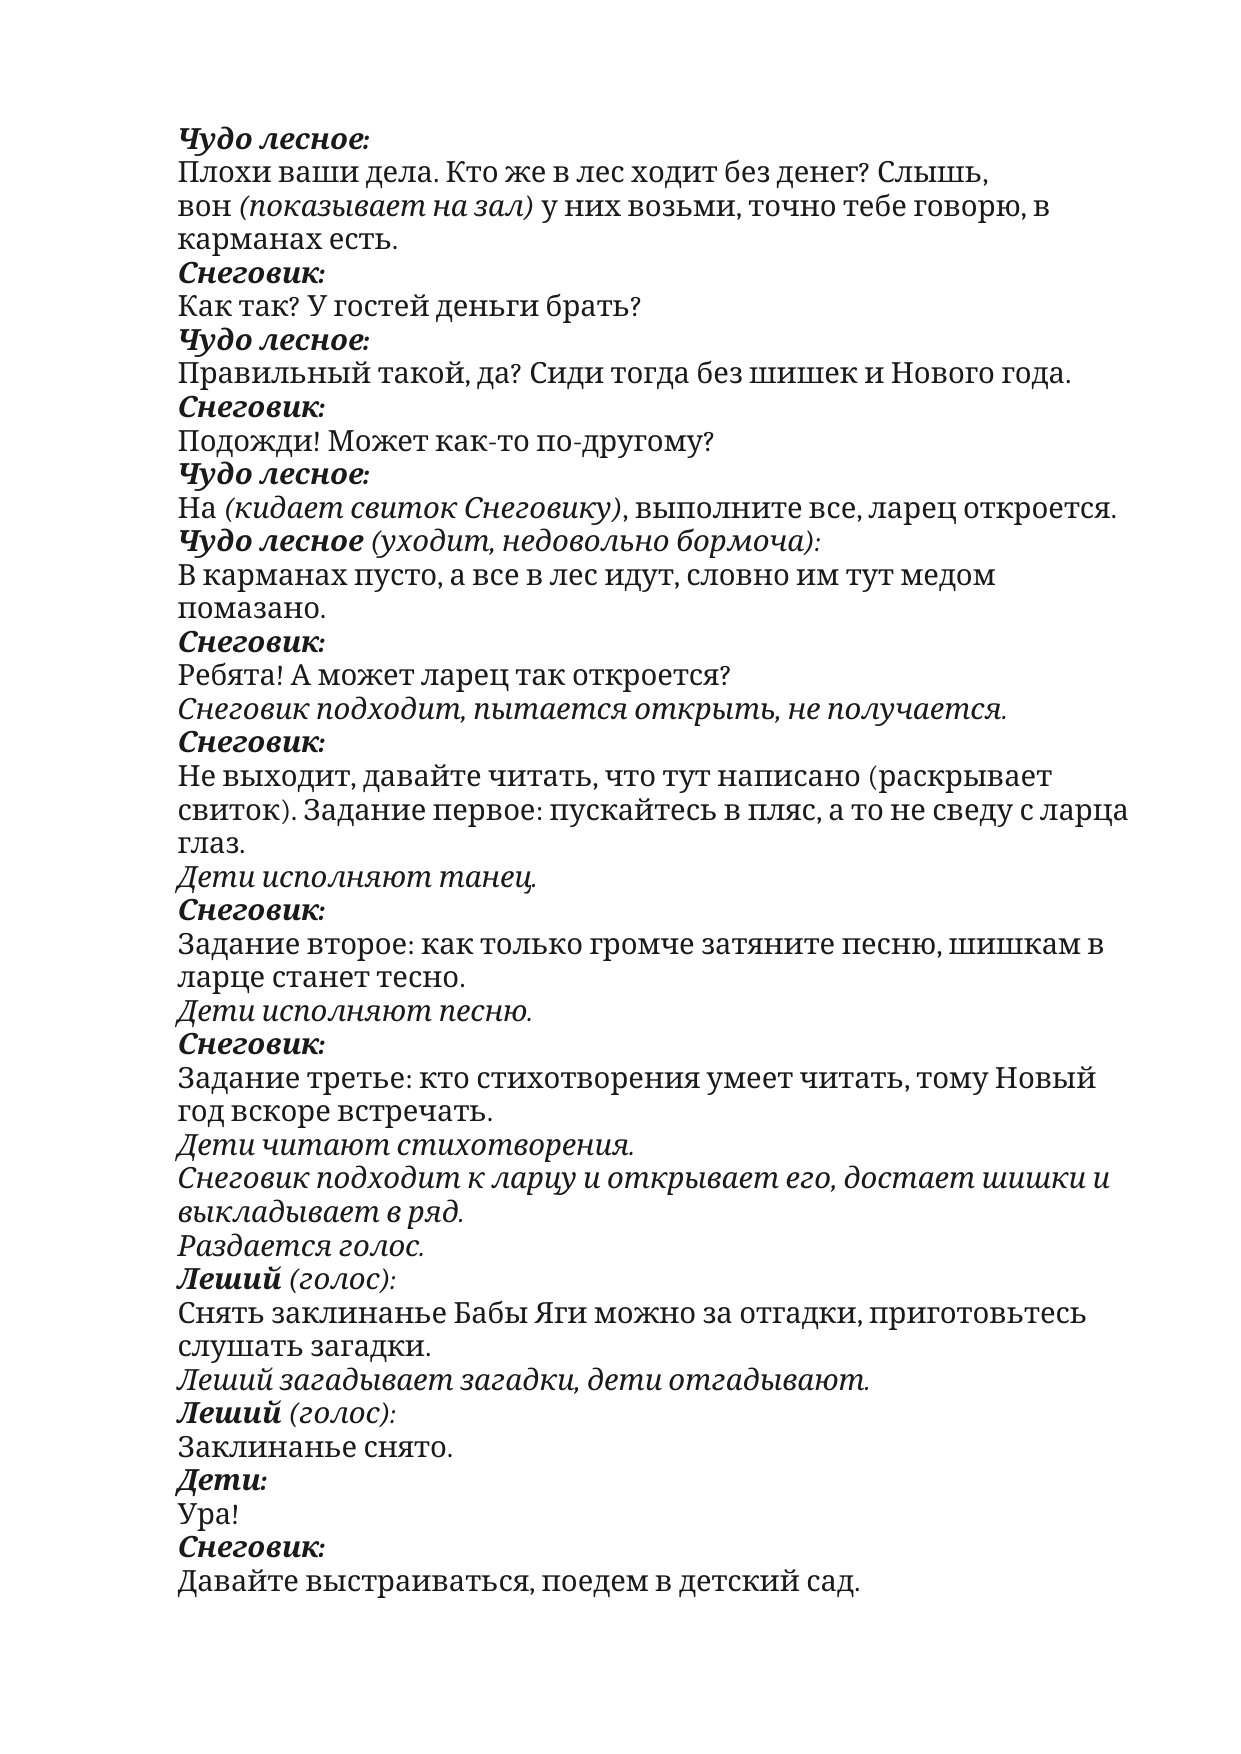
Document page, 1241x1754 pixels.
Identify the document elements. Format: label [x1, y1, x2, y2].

table_header [174, 118, 1148, 1606]
